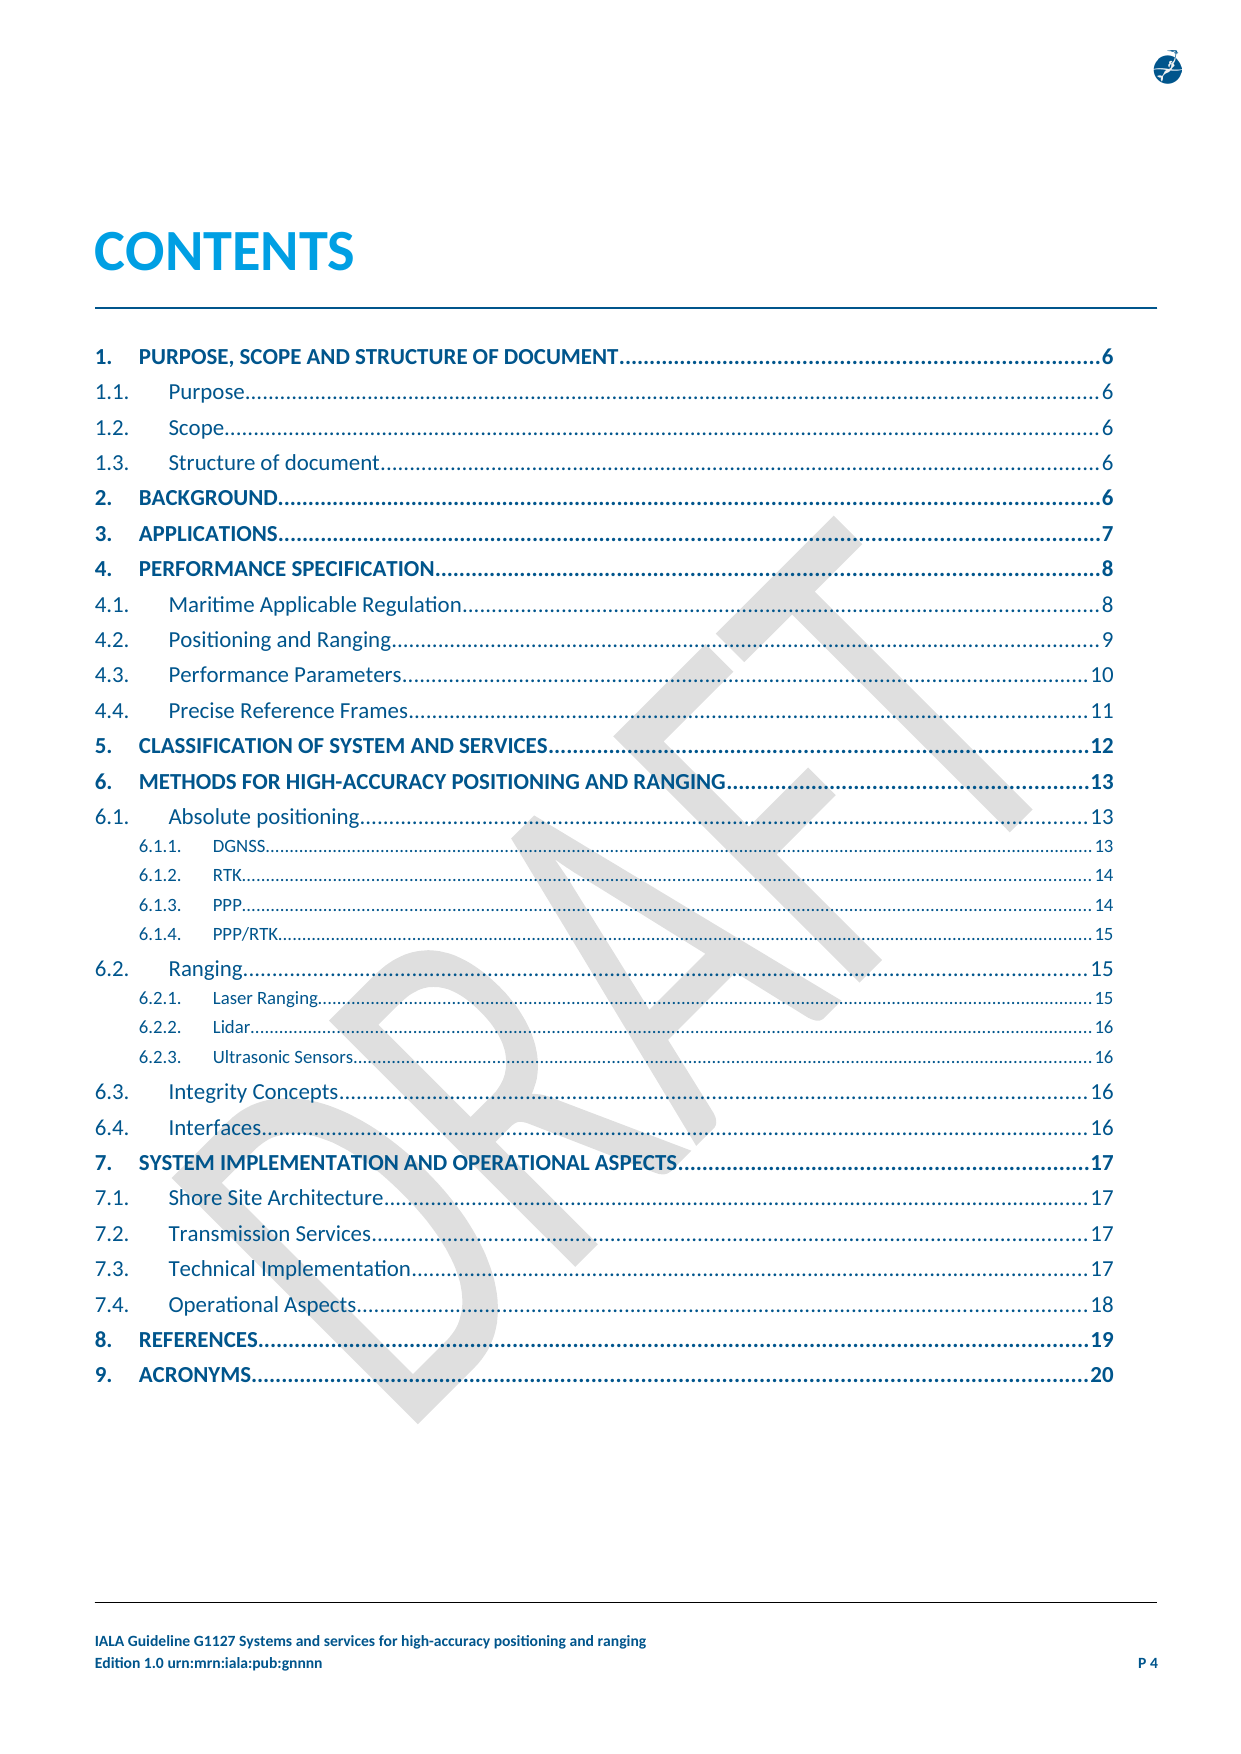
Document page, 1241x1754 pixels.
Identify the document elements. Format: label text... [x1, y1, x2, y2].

text 1.1. Purpose 6 [94, 374, 1113, 405]
text 6.2. Ranging 15 [94, 951, 1113, 982]
text 6.2.2. Lidar 16 [139, 1016, 1157, 1038]
text 7.1. Shore Site Architecture 17 [94, 1180, 1113, 1211]
text 7.2. Transmission Services 17 [94, 1216, 1113, 1247]
text 4.2. Positioning and Ranging 9 [94, 622, 1113, 653]
text 7.4. Operational Aspects 18 [94, 1286, 1113, 1318]
text 9. ACRONYMS 20 [94, 1357, 1113, 1388]
text 6.3. Integrity Concepts 16 [94, 1074, 1113, 1105]
text 7. SYSTEM IMPLEMENTATION AND OPERATIONAL ASPECTS 17 [94, 1145, 1113, 1176]
text 4.4. Precise Reference Frames 11 [94, 693, 1113, 724]
text 4.3. Performance Parameters 10 [94, 657, 1113, 688]
picture [1122, 0, 1241, 119]
text 6.1.3. PPP 14 [139, 893, 1157, 916]
text 6.1.4. PPP/RTK 15 [139, 922, 1157, 945]
text 6.4. Interfaces 16 [94, 1109, 1113, 1141]
text 1.3. Structure of document 6 [94, 445, 1113, 476]
text 6.1.1. DGNSS 13 [139, 834, 1157, 857]
text 3. APPLICATIONS 7 [94, 516, 1113, 547]
text 4. PERFORMANCE Specification 8 [94, 551, 1113, 582]
text 7.3. Technical Implementation 17 [94, 1251, 1113, 1282]
text 6.1.2. RTK 14 [139, 863, 1157, 886]
text 1.2. Scope 6 [94, 409, 1113, 441]
text 5. Classification of System and Services 12 [94, 728, 1113, 759]
text 1. PURPOSE, SCOPE AND STRUCTURE OF DOCUMENT 6 [94, 338, 1113, 370]
text 6.2.1. Laser Ranging 15 [139, 986, 1157, 1009]
text 6.2.3. Ultrasonic Sensors 16 [139, 1045, 1157, 1068]
text 6. Methods for high-accuracy positioning and ranging 13 [94, 763, 1113, 795]
text 6.1. Absolute positioning 13 [94, 799, 1113, 830]
text 2. BACKGROUND 6 [94, 480, 1113, 511]
text 8. REFERENCES 19 [94, 1322, 1113, 1353]
text 4.1. Maritime Applicable Regulation 8 [94, 586, 1113, 618]
